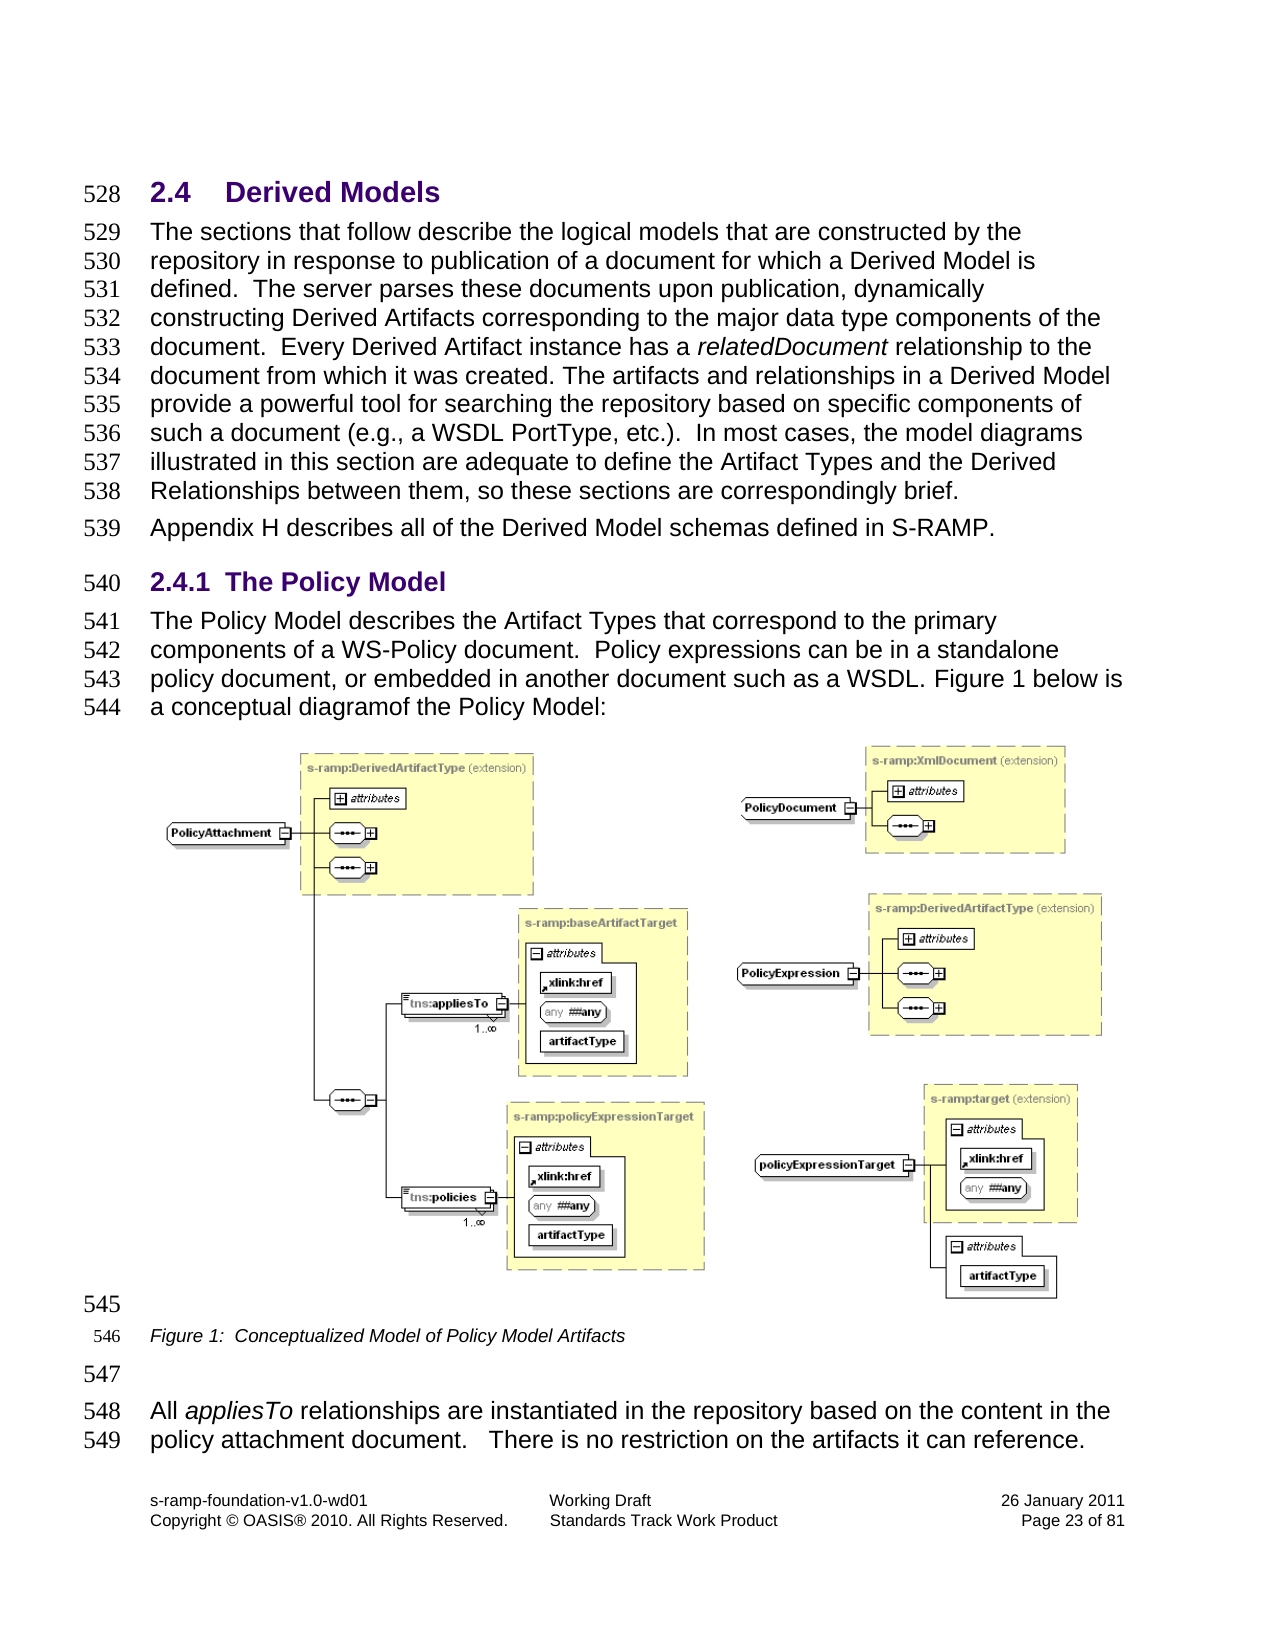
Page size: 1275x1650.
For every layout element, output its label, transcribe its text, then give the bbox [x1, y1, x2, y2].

picture [150, 729, 1125, 1313]
text All appliesTo relationships are instantiated in the repository based on the content in the policy attachment document. There is no restriction on the artifacts it can reference. [150, 1396, 1125, 1454]
text Appendix H describes all of the Derived Model schemas defined in S-RAMP. [150, 513, 1125, 541]
text The sections that follow describe the logical models that are constructed by the repository in response to publication of a document for which a Derived Model is defined. The server parses these documents upon publication, dynamically constructing Derived Artifacts corresponding to the major data type components of the document. Every Derived Artifact instance has a relatedDocument relationship to the document from which it was created. The artifacts and relationships in a Derived Model provide a powerful tool for searching the repository based on specific components of such a document (e.g., a WSDL PortType, etc.). In most cases, the model diagrams illustrated in this section are adequate to define the Artifact Types and the Derived Relationships between them, so these sections are correspondingly brief. [150, 217, 1125, 504]
subtitle Derived Models [150, 175, 1125, 208]
subtitle The Policy Model [150, 566, 1125, 598]
text Figure 5: Conceptualized Model of Policy Model Artifacts [150, 1325, 1125, 1347]
